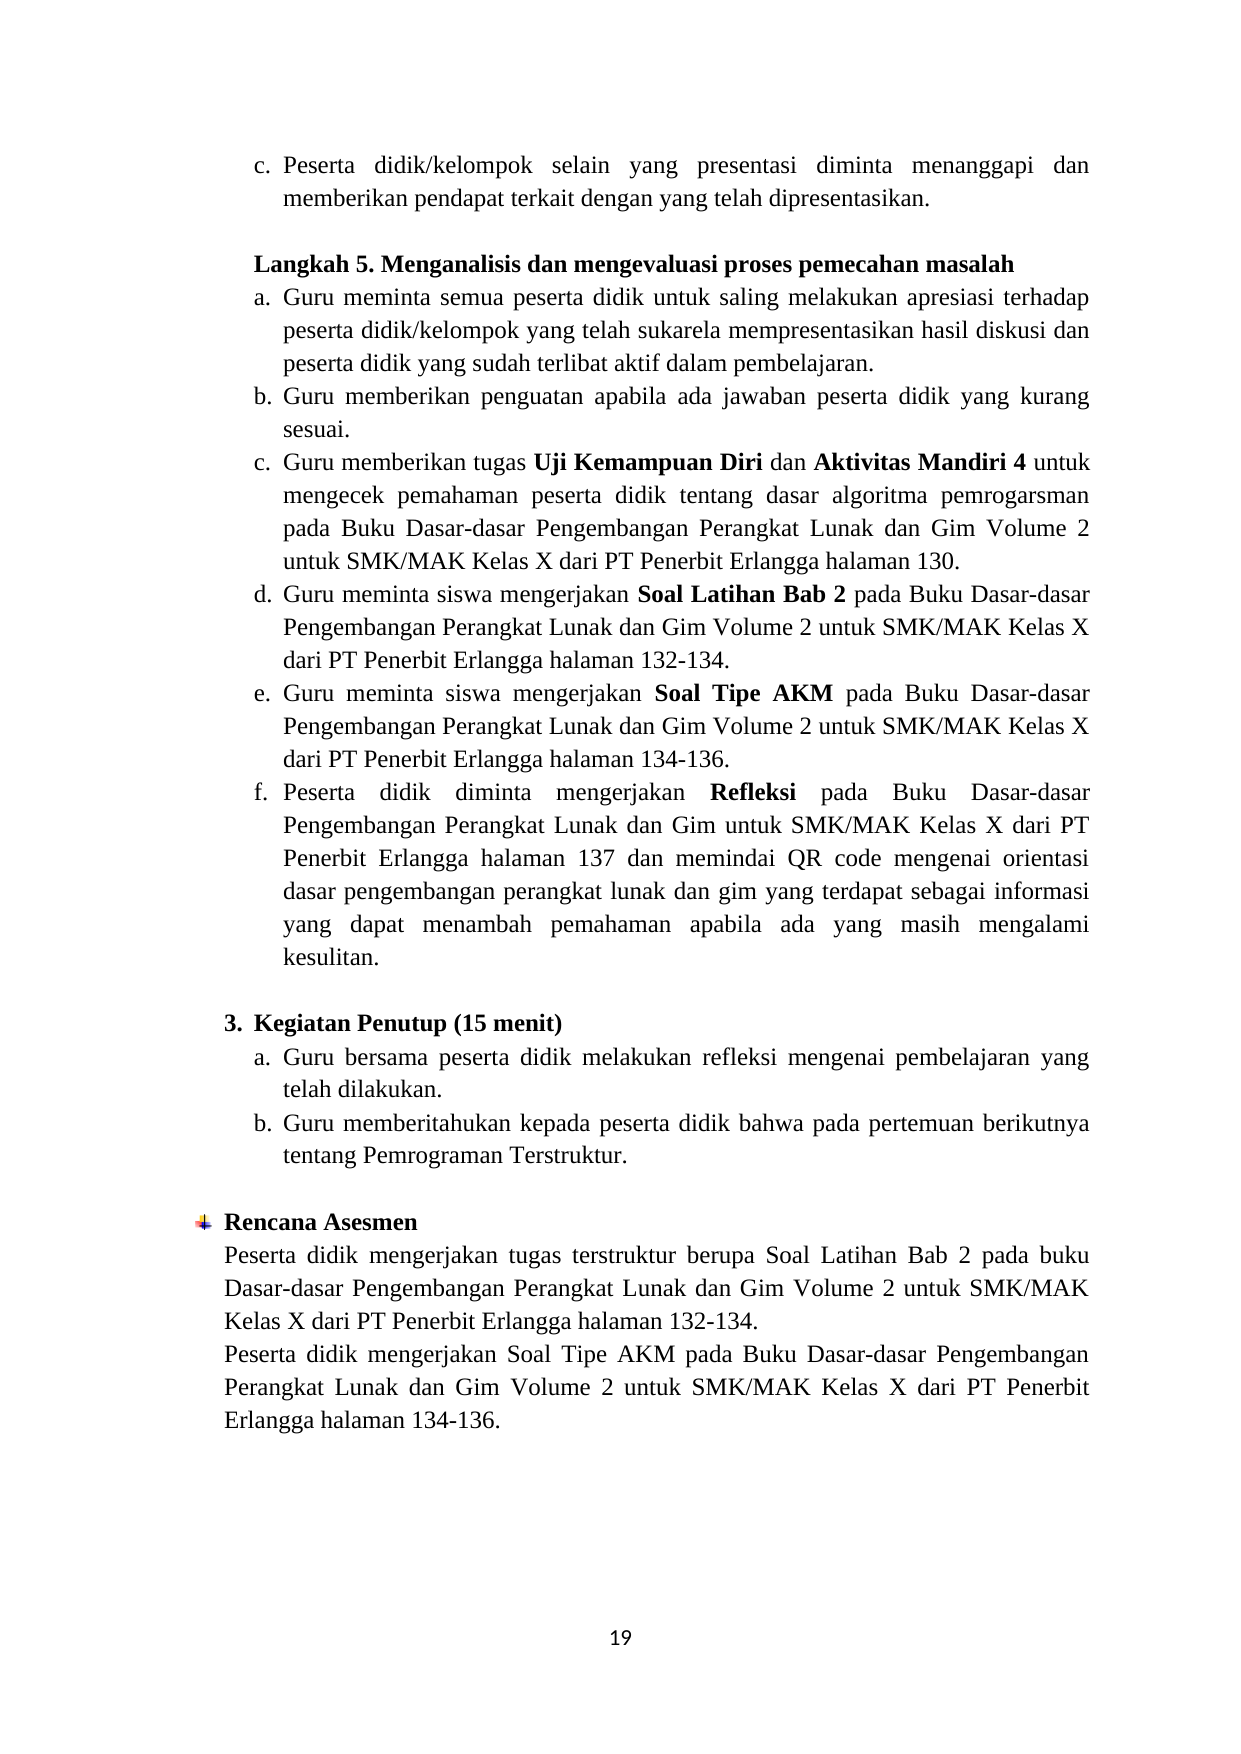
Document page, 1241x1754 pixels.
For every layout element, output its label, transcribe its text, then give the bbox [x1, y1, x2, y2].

list Guru memberikan tugas Uji Kemampuan Diri dan Aktivitas Mandiri 4 untuk mengecek pemahaman peserta didik tentang dasar algoritma pemrogarsman pada Buku Dasar-dasar Pengembangan Perangkat Lunak dan Gim Volume 2 untuk SMK/MAK Kelas X dari PT Penerbit Erlangga halaman 130. [253, 447, 1090, 575]
list Peserta didik diminta mengerjakan Refleksi pada Buku Dasar-dasar Pengembangan Perangkat Lunak dan Gim untuk SMK/MAK Kelas X dari PT Penerbit Erlangga halaman 137 dan memindai QR code mengenai orientasi dasar pengembangan perangkat lunak dan gim yang terdapat sebagai informasi yang dapat menambah pemahaman apabila ada yang masih mengalami kesulitan. [253, 777, 1090, 971]
list Rencana Asesmen [194, 1207, 1090, 1235]
list Guru bersama peserta didik melakukan refleksi mengenai pembelajaran yang telah dilakukan. [253, 1042, 1090, 1103]
picture [195, 1213, 212, 1230]
list Guru meminta siswa mengerjakan Soal Latihan Bab 2 pada Buku Dasar-dasar Pengembangan Perangkat Lunak dan Gim Volume 2 untuk SMK/MAK Kelas X dari PT Penerbit Erlangga halaman 132-134. [253, 579, 1090, 674]
list Guru memberitahukan kepada peserta didik bahwa pada pertemuan berikutnya tentang Pemrograman Terstruktur. [253, 1108, 1090, 1169]
list Guru meminta semua peserta didik untuk saling melakukan apresiasi terhadap peserta didik/kelompok yang telah sukarela mempresentasikan hasil diskusi dan peserta didik yang sudah terlibat aktif dalam pembelajaran. [253, 282, 1090, 377]
list Guru memberikan penguatan apabila ada jawaban peserta didik yang kurang sesuai. [253, 381, 1090, 443]
list Peserta didik mengerjakan tugas terstruktur berupa Soal Latihan Bab 2 pada buku Dasar-dasar Pengembangan Perangkat Lunak dan Gim Volume 2 untuk SMK/MAK Kelas X dari PT Penerbit Erlangga halaman 132-134. [224, 1240, 1090, 1334]
text Langkah 5. Menganalisis dan mengevaluasi proses pemecahan masalah [253, 249, 1090, 278]
list Peserta didik mengerjakan Soal Tipe AKM pada Buku Dasar-dasar Pengembangan Perangkat Lunak dan Gim Volume 2 untuk SMK/MAK Kelas X dari PT Penerbit Erlangga halaman 134-136. [224, 1339, 1090, 1433]
list Peserta didik/kelompok selain yang presentasi diminta menanggapi dan memberikan pendapat terkait dengan yang telah dipresentasikan. [253, 150, 1090, 212]
list Guru meminta siswa mengerjakan Soal Tipe AKM pada Buku Dasar-dasar Pengembangan Perangkat Lunak dan Gim Volume 2 untuk SMK/MAK Kelas X dari PT Penerbit Erlangga halaman 134-136. [253, 678, 1090, 773]
list Kegiatan Penutup (15 menit) [224, 1008, 1090, 1037]
